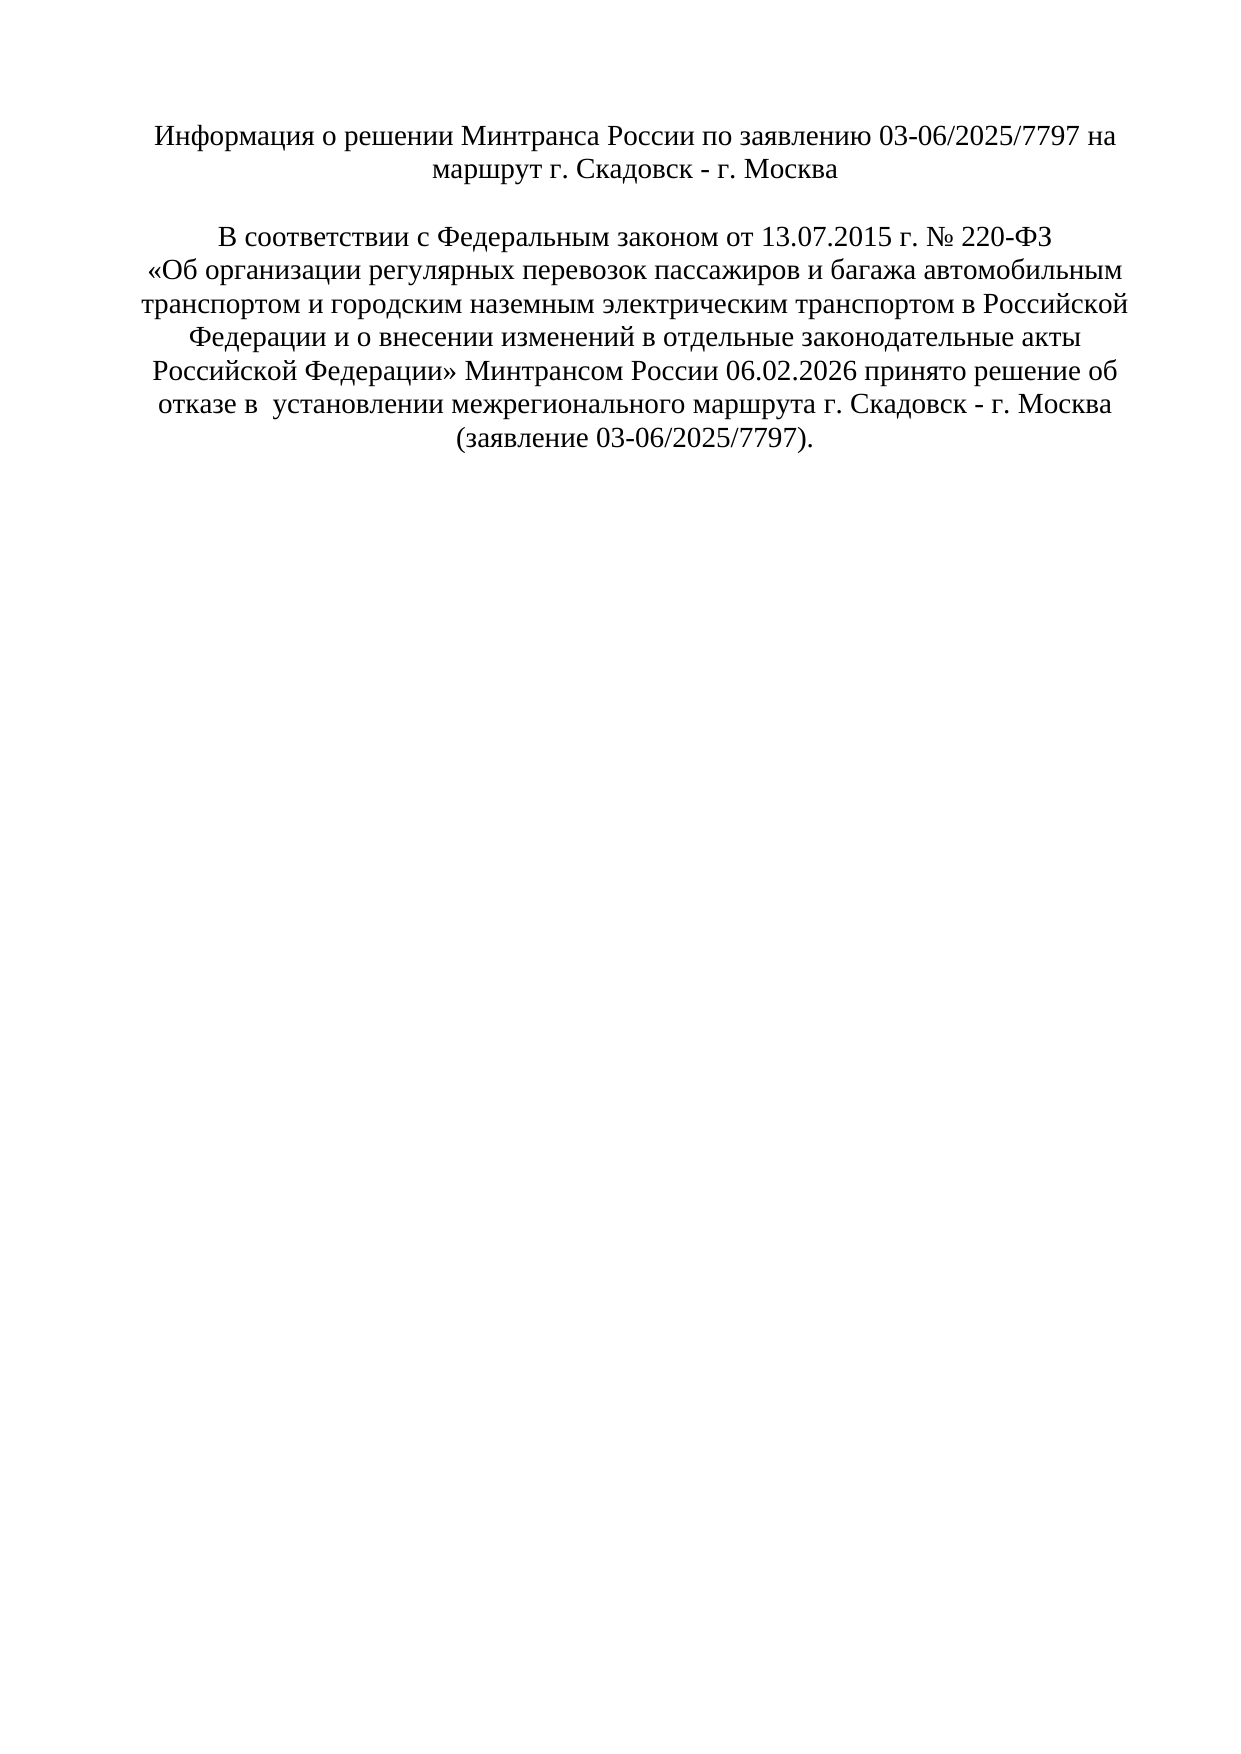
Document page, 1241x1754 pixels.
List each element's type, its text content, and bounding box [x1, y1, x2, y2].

text Информация о решении Минтранса России по заявлению 03-06/2025/7797 на маршрут г. Скадовск - г. Москва [118, 118, 1152, 185]
text В соответствии с Федеральным законом от 13.07.2015 г. № 220-ФЗ «Об организации регулярных перевозок пассажиров и багажа автомобильным транспортом и городским наземным электрическим транспортом в Российской Федерации и о внесении изменений в отдельные законодательные акты Российской Федерации» Минтрансом России 06.02.2026 принято решение об отказе в установлении межрегионального маршрута г. Скадовск - г. Москва (заявление 03-06/2025/7797). [118, 219, 1152, 453]
